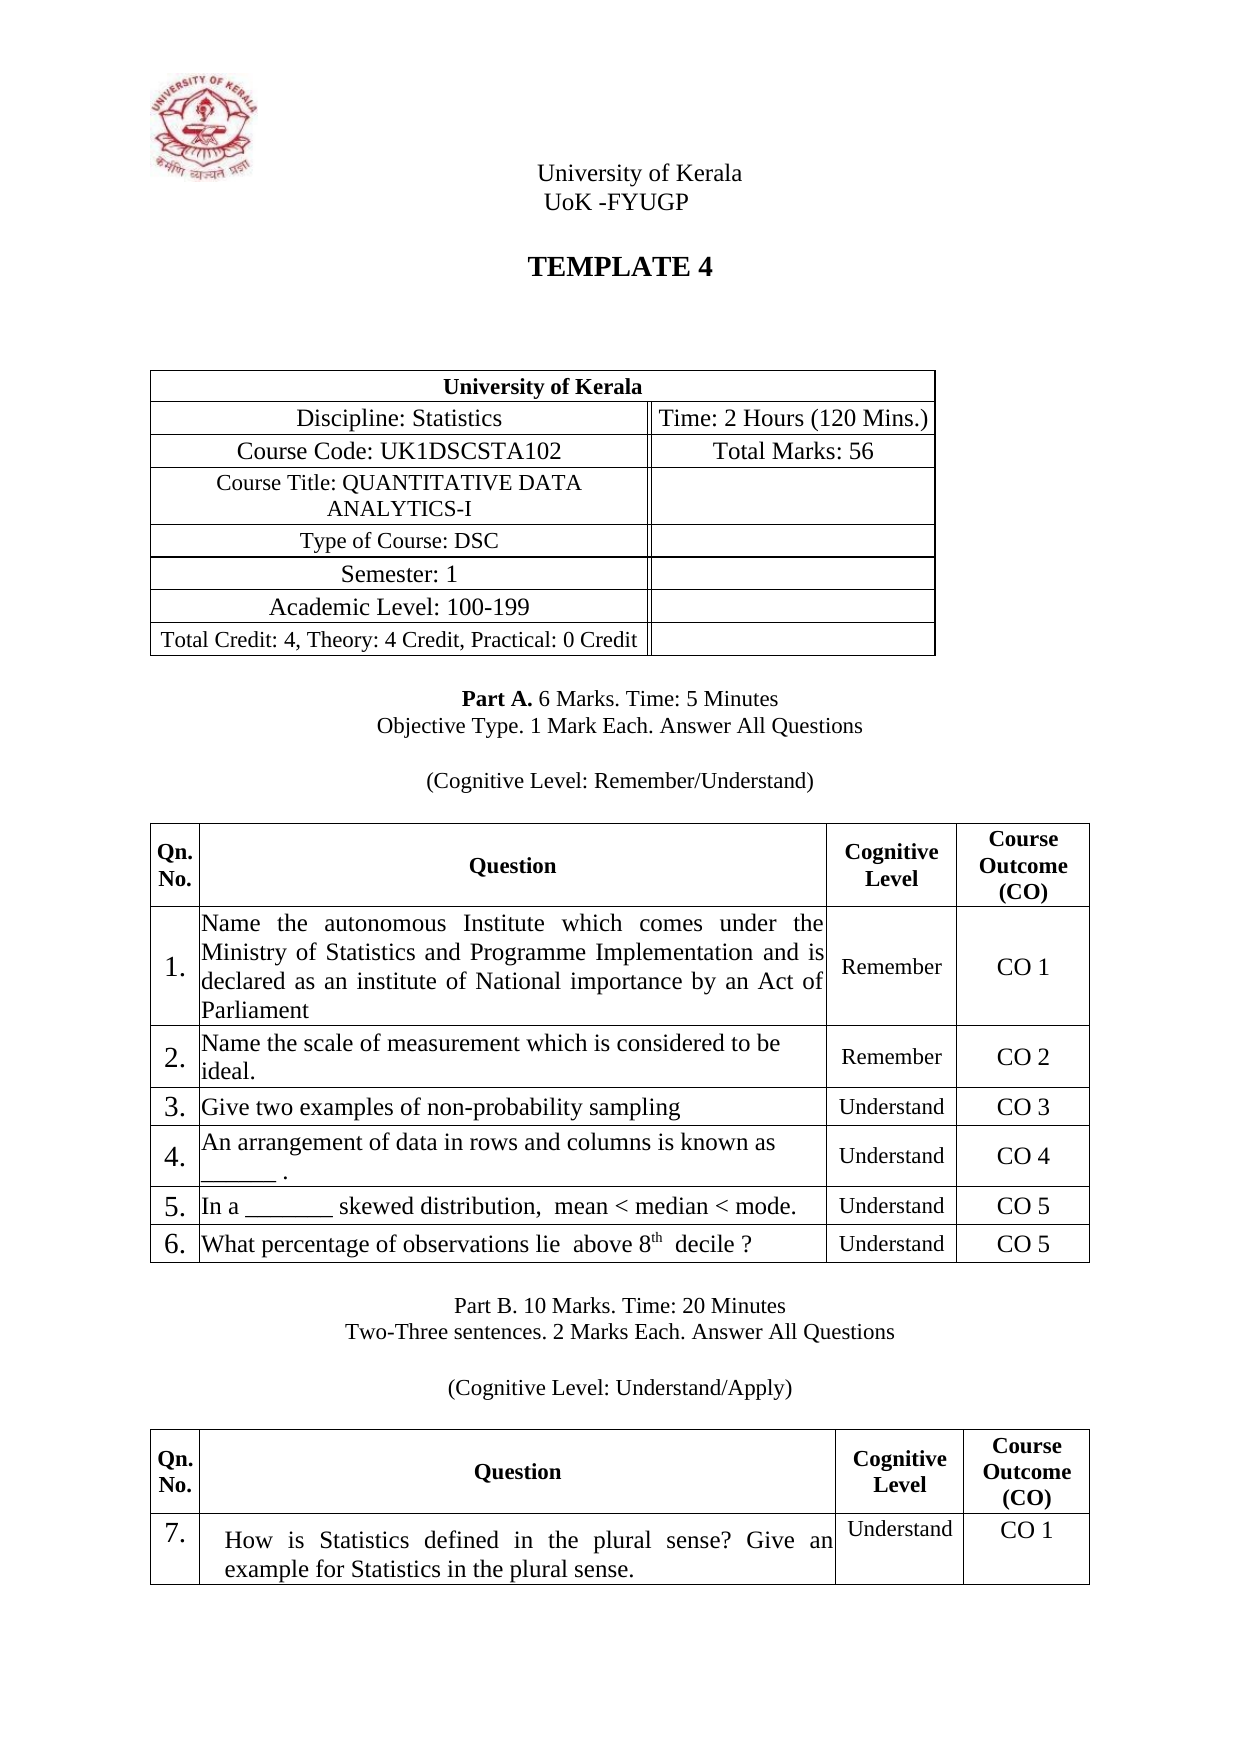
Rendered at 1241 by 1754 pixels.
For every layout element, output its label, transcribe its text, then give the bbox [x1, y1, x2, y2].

table_cell CO 4 [957, 1126, 1089, 1186]
table_cell Total Credit: 4, Theory: 4 Credit, Practical: 0 Credit [151, 623, 647, 655]
table_cell [652, 525, 934, 556]
table_header Course Outcome (CO) [957, 824, 1089, 906]
table_cell Academic Level: 100-199 [151, 590, 647, 622]
table_header Cognitive Level [827, 824, 956, 906]
table_cell 7. [151, 1514, 199, 1584]
table_cell CO 5 [957, 1187, 1089, 1224]
table_cell Total Marks: 56 [652, 435, 934, 467]
table_cell Remember [827, 907, 956, 1025]
text Part A. 6 Marks. Time: 5 Minutes Objective Type. 1 Mark Each. Answer All Questions [150, 685, 1090, 738]
table_header Question [200, 824, 826, 906]
table_cell 1. [151, 907, 199, 1025]
table_cell CO 3 [957, 1088, 1089, 1124]
table_cell Name the scale of measurement which is considered to be ideal. [200, 1026, 826, 1087]
table_cell An arrangement of data in rows and columns is known as ______ . [200, 1126, 826, 1186]
table_cell CO 5 [957, 1225, 1089, 1262]
table_cell In a _______ skewed distribution, mean < median < mode. [200, 1187, 826, 1224]
table_cell 3. [151, 1088, 199, 1124]
table_cell CO 1 [964, 1514, 1089, 1584]
table_header Cognitive Level [836, 1430, 963, 1512]
table_cell 5. [151, 1187, 199, 1224]
table_header University of Kerala [151, 371, 934, 401]
text TEMPLATE 4 [150, 249, 1090, 283]
text (Cognitive Level: Remember/Understand) [150, 767, 1090, 793]
table_header Question [200, 1430, 835, 1512]
table_cell How is Statistics defined in the plural sense? Give an example for Statistics in the plural sense. [200, 1514, 835, 1584]
table_header Qn. No. [151, 1430, 199, 1512]
table_cell [652, 590, 934, 622]
table_cell Semester: 1 [151, 558, 647, 589]
table_cell Understand [827, 1187, 956, 1224]
table_cell Understand [827, 1126, 956, 1186]
table_cell Name the autonomous Institute which comes under the Ministry of Statistics and Programme Implementation and is declared as an institute of National importance by an Act of Parliament [200, 907, 826, 1025]
table_cell 6. [151, 1225, 199, 1262]
table_cell Understand [827, 1225, 956, 1262]
table_header Course Outcome (CO) [964, 1430, 1089, 1512]
table_cell Time: 2 Hours (120 Mins.) [652, 402, 934, 434]
table_cell Discipline: Statistics [151, 402, 647, 434]
table_cell What percentage of observations lie above 8th decile ? [200, 1225, 826, 1262]
table_cell Give two examples of non-probability sampling [200, 1088, 826, 1124]
table_cell [652, 558, 934, 589]
table_cell Type of Course: DSC [151, 525, 647, 556]
table_cell Understand [827, 1088, 956, 1124]
table_cell Understand [836, 1514, 963, 1584]
table_cell Course Title: QUANTITATIVE DATA ANALYTICS-I [151, 468, 647, 523]
table_cell [652, 468, 934, 523]
table_cell 2. [151, 1026, 199, 1087]
table_header Qn. No. [151, 824, 199, 906]
table_cell CO 1 [957, 907, 1089, 1025]
table_cell Course Code: UK1DSCSTA102 [151, 435, 647, 467]
text Part B. 10 Marks. Time: 20 Minutes Two-Three sentences. 2 Marks Each. Answer All Questions [150, 1292, 1090, 1344]
text (Cognitive Level: Understand/Apply) [150, 1374, 1090, 1400]
table_cell [652, 623, 934, 655]
table_cell 4. [151, 1126, 199, 1186]
picture [150, 73, 258, 182]
table_cell CO 2 [957, 1026, 1089, 1087]
table_cell Remember [827, 1026, 956, 1087]
